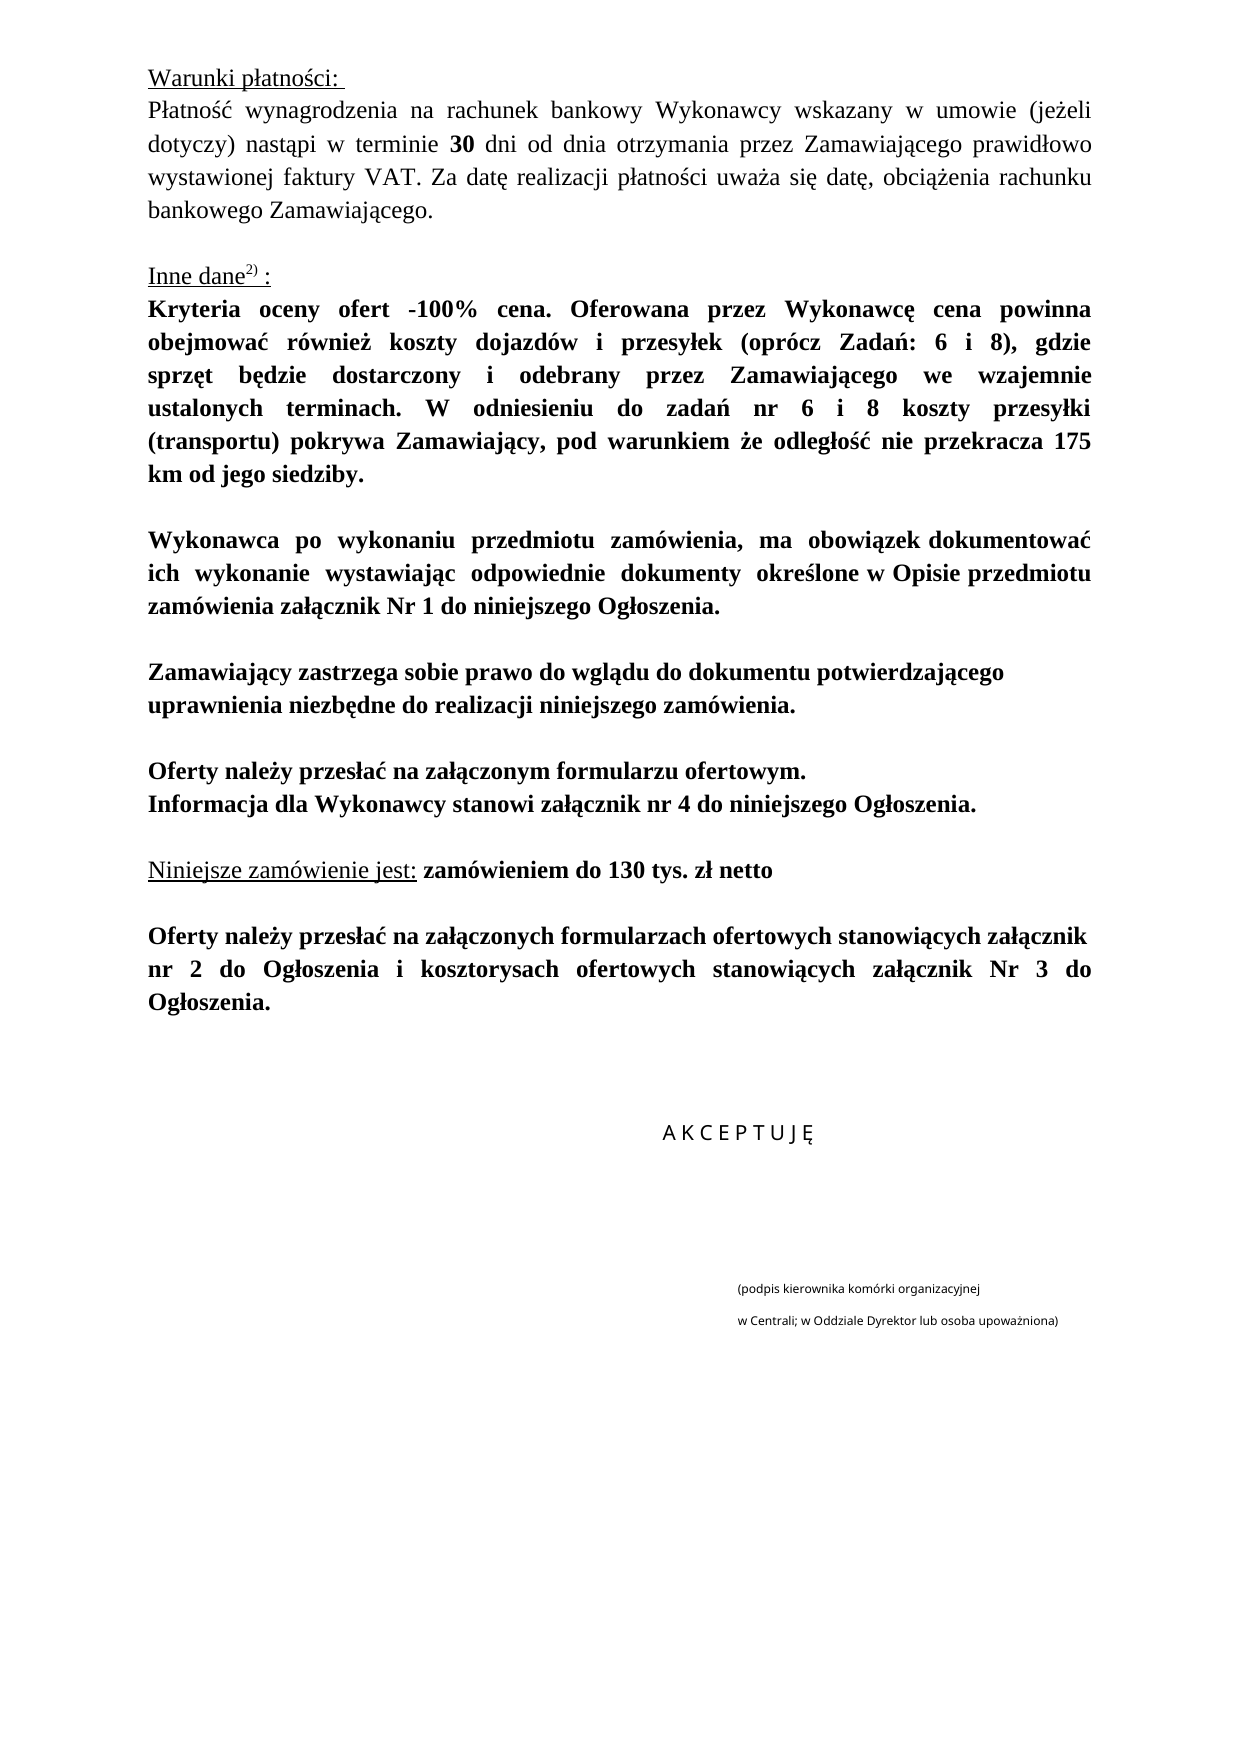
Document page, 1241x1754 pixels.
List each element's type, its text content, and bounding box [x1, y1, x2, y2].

text A K C E P T U J Ę [148, 1118, 1093, 1146]
text nr 2 do Ogłoszenia i kosztorysach ofertowych stanowiących załącznik Nr 3 do Ogłoszenia. [148, 954, 1093, 1016]
text (podpis kierownika komórki organizacyjnej w Centrali; w Oddziale Dyrektor lub osoba upoważniona) [738, 1280, 1093, 1341]
text Płatność wynagrodzenia na rachunek bankowy Wykonawcy wskazany w umowie (jeżeli dotyczy) nastąpi w terminie 30 dni od dnia otrzymania przez Zamawiającego prawidłowo wystawionej faktury VAT. Za datę realizacji płatności uważa się datę, obciążenia rachunku bankowego Zamawiającego. [148, 96, 1093, 223]
text Informacja dla Wykonawcy stanowi załącznik nr 4 do niniejszego Ogłoszenia. [148, 789, 1093, 818]
text Zamawiający zastrzega sobie prawo do wglądu do dokumentu potwierdzającego [148, 657, 1093, 686]
text Niniejsze zamówienie jest: zamówieniem do 130 tys. zł netto [148, 855, 1093, 884]
text Oferty należy przesłać na załączonych formularzach ofertowych stanowiących załącznik [148, 921, 1093, 950]
text Kryteria oceny ofert -100% cena. Oferowana przez Wykonawcę cena powinna obejmować również koszty dojazdów i przesyłek (oprócz Zadań: 6 i 8), gdzie sprzęt będzie dostarczony i odebrany przez Zamawiającego we wzajemnie ustalonych terminach. W odniesieniu do zadań nr 6 i 8 koszty przesyłki (transportu) pokrywa Zamawiający, pod warunkiem że odległość nie przekracza 175 km od jego siedziby. [148, 294, 1093, 488]
text Inne dane2) : [148, 261, 1093, 289]
text uprawnienia niezbędne do realizacji niniejszego zamówienia. [148, 690, 1093, 719]
text Wykonawca po wykonaniu przedmiotu zamówienia, ma obowiązek dokumentować ich wykonanie wystawiając odpowiednie dokumenty określone w Opisie przedmiotu zamówienia załącznik Nr 1 do niniejszego Ogłoszenia. [148, 525, 1093, 620]
text Warunki płatności: [148, 63, 1093, 91]
text Oferty należy przesłać na załączonym formularzu ofertowym. [148, 756, 1093, 785]
